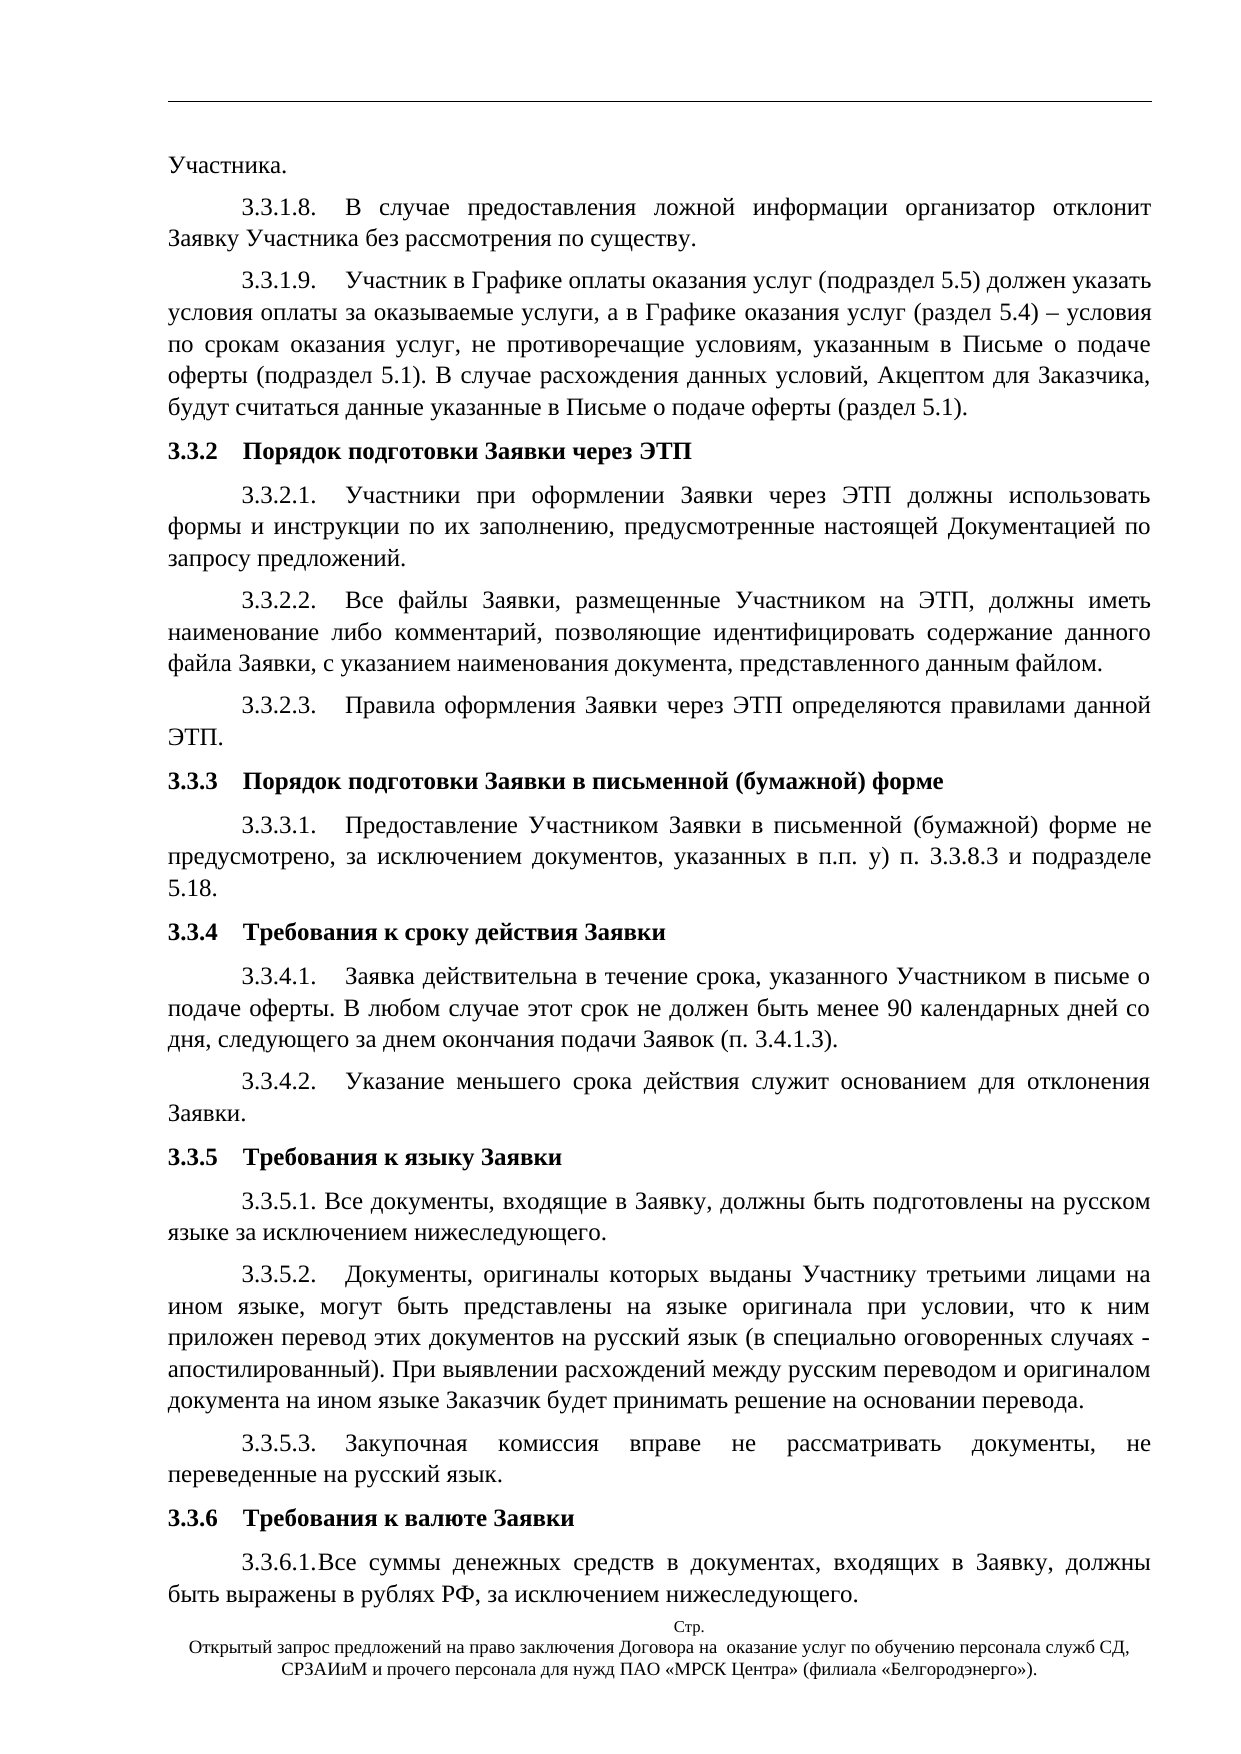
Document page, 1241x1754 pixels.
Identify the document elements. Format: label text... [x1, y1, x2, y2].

list Закупочная комиссия вправе не рассматривать документы, не переведенные на русский язык. [168, 1428, 1152, 1488]
subtitle Требования к валюте Заявки [168, 1503, 1152, 1532]
subtitle Требования к языку Заявки [168, 1142, 1152, 1171]
text 3.3.5.1. Все документы, входящие в Заявку, должны быть подготовлены на русском языке за исключением нижеследующего. [168, 1186, 1152, 1246]
subtitle Порядок подготовки Заявки через ЭТП [168, 436, 1152, 464]
subtitle Требования к сроку действия Заявки [168, 917, 1152, 946]
subtitle Порядок подготовки Заявки в письменной (бумажной) форме [168, 766, 1152, 794]
list Участники при оформлении Заявки через ЭТП должны использовать формы и инструкции по их заполнению, предусмотренные настоящей Документацией по запросу предложений. [168, 480, 1152, 572]
list Все суммы денежных средств в документах, входящих в Заявку, должны быть выражены в рублях РФ, за исключением нижеследующего. [168, 1547, 1152, 1608]
list Документы, оригиналы которых выданы Участнику третьими лицами на ином языке, могут быть представлены на языке оригинала при условии, что к ним приложен перевод этих документов на русский язык (в специально оговоренных случаях - апостилированный). При выявлении расхождений между русским переводом и оригиналом документа на ином языке Заказчик будет принимать решение на основании перевода. [168, 1259, 1152, 1414]
list Правила оформления Заявки через ЭТП определяются правилами данной ЭТП. [168, 690, 1152, 750]
list В случае предоставления ложной информации организатор отклонит Заявку Участника без рассмотрения по существу. [168, 192, 1152, 252]
list Указание меньшего срока действия служит основанием для отклонения Заявки. [168, 1066, 1151, 1126]
list Все файлы Заявки, размещенные Участником на ЭТП, должны иметь наименование либо комментарий, позволяющие идентифицировать содержание данного файла Заявки, с указанием наименования документа, представленного данным файлом. [168, 585, 1152, 677]
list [168, 150, 1152, 179]
